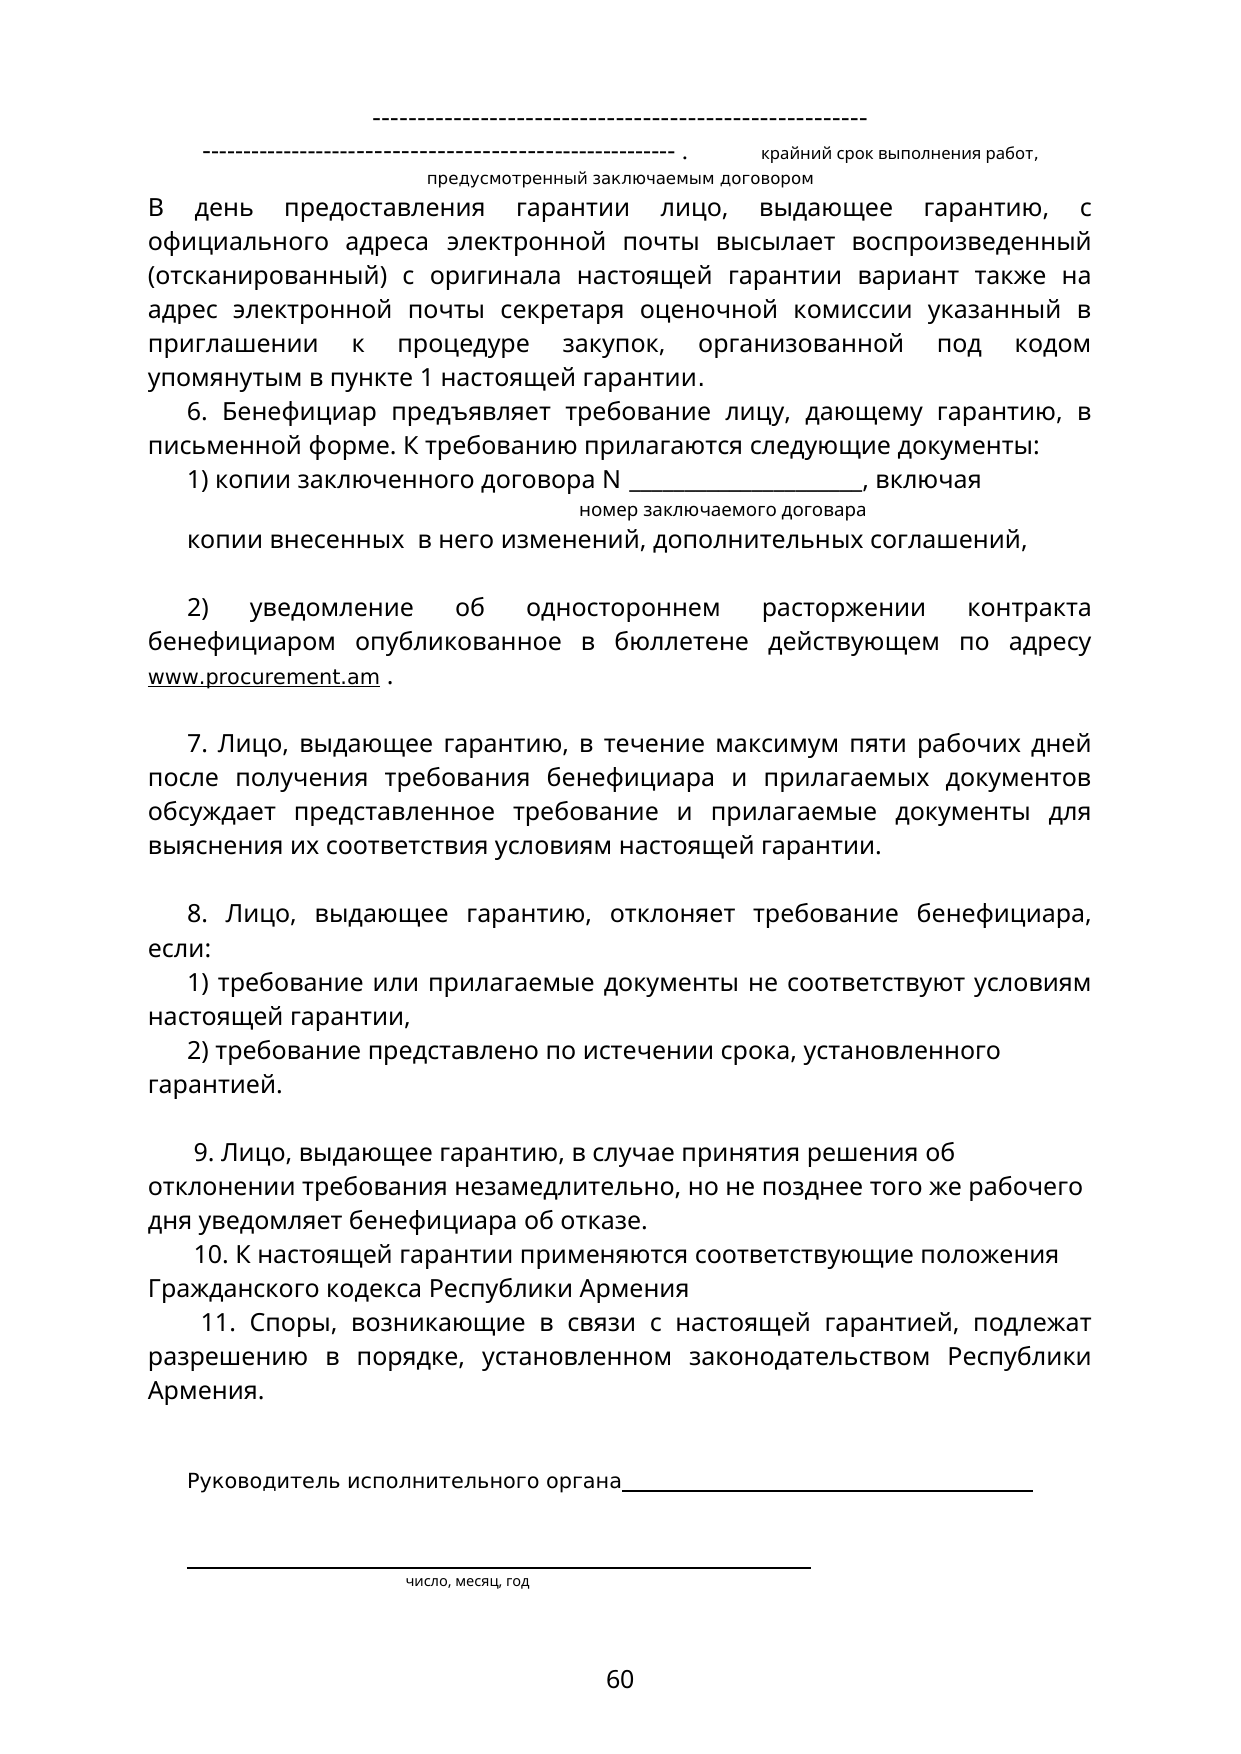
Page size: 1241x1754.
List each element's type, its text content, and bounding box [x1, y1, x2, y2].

text 2) уведомление об одностороннем расторжении контракта бенефициаром опубликованное в бюллетене действующем по адресу www.procurement.am . [148, 589, 1092, 692]
text 1) требование или прилагаемые документы не соответствуют условиям настоящей гарантии, [148, 964, 1092, 1032]
text 2) требование представлено по истечении срока, установленного гарантией. [148, 1032, 1092, 1101]
text копии внесенных в него изменений, дополнительных соглашений, [148, 521, 1092, 556]
text 8. Лицо, выдающее гарантию, отклоняет требование бенефициара, если: [148, 896, 1092, 964]
text Руководитель исполнительного органа [148, 1469, 1092, 1494]
text 1) копии заключенного договора N _____________________, включая [148, 462, 1092, 496]
text номер заключаемого договара [148, 496, 1092, 521]
text 9. Лицо, выдающее гарантию, в случае принятия решения об отклонении требования незамедлительно, но не позднее того же рабочего дня уведомляет бенефициара об отказе. [148, 1134, 1092, 1237]
text число, месяц, год [148, 1571, 1092, 1605]
text В день предоставления гарантии лицо, выдающее гарантию, с официального адреса электронной почты высылает воспроизведенный (отсканированный) с оригинала настоящей гарантии вариант также на адрес электронной почты секретаря оценочной комиссии указанный в приглашении к процедуре закупок, организованной под кодом упомянутым в пункте 1 настоящей гарантии. [148, 189, 1092, 394]
text 6. Бенефициар предъявляет требование лицу, дающему гарантию, в письменной форме. К требованию прилагаются следующие документы: [148, 394, 1092, 462]
text --------------------------------------------------------------------------------------------------------------- . крайний срок выполнения работ, предусмотренный заключаемым договором [148, 103, 1092, 189]
text 11. Споры, возникающие в связи с настоящей гарантией, подлежат разрешению в порядке, установленном законодательством Республики Армения. [148, 1305, 1092, 1407]
text 7. Лицо, выдающее гарантию, в течение максимум пяти рабочих дней после получения требования бенефициара и прилагаемых документов обсуждает представленное требование и прилагаемые документы для выяснения их соответствия условиям настоящей гарантии. [148, 726, 1092, 862]
text 10. К настоящей гарантии применяются соответствующие положения Гражданского кодекса Республики Армения [148, 1237, 1092, 1305]
